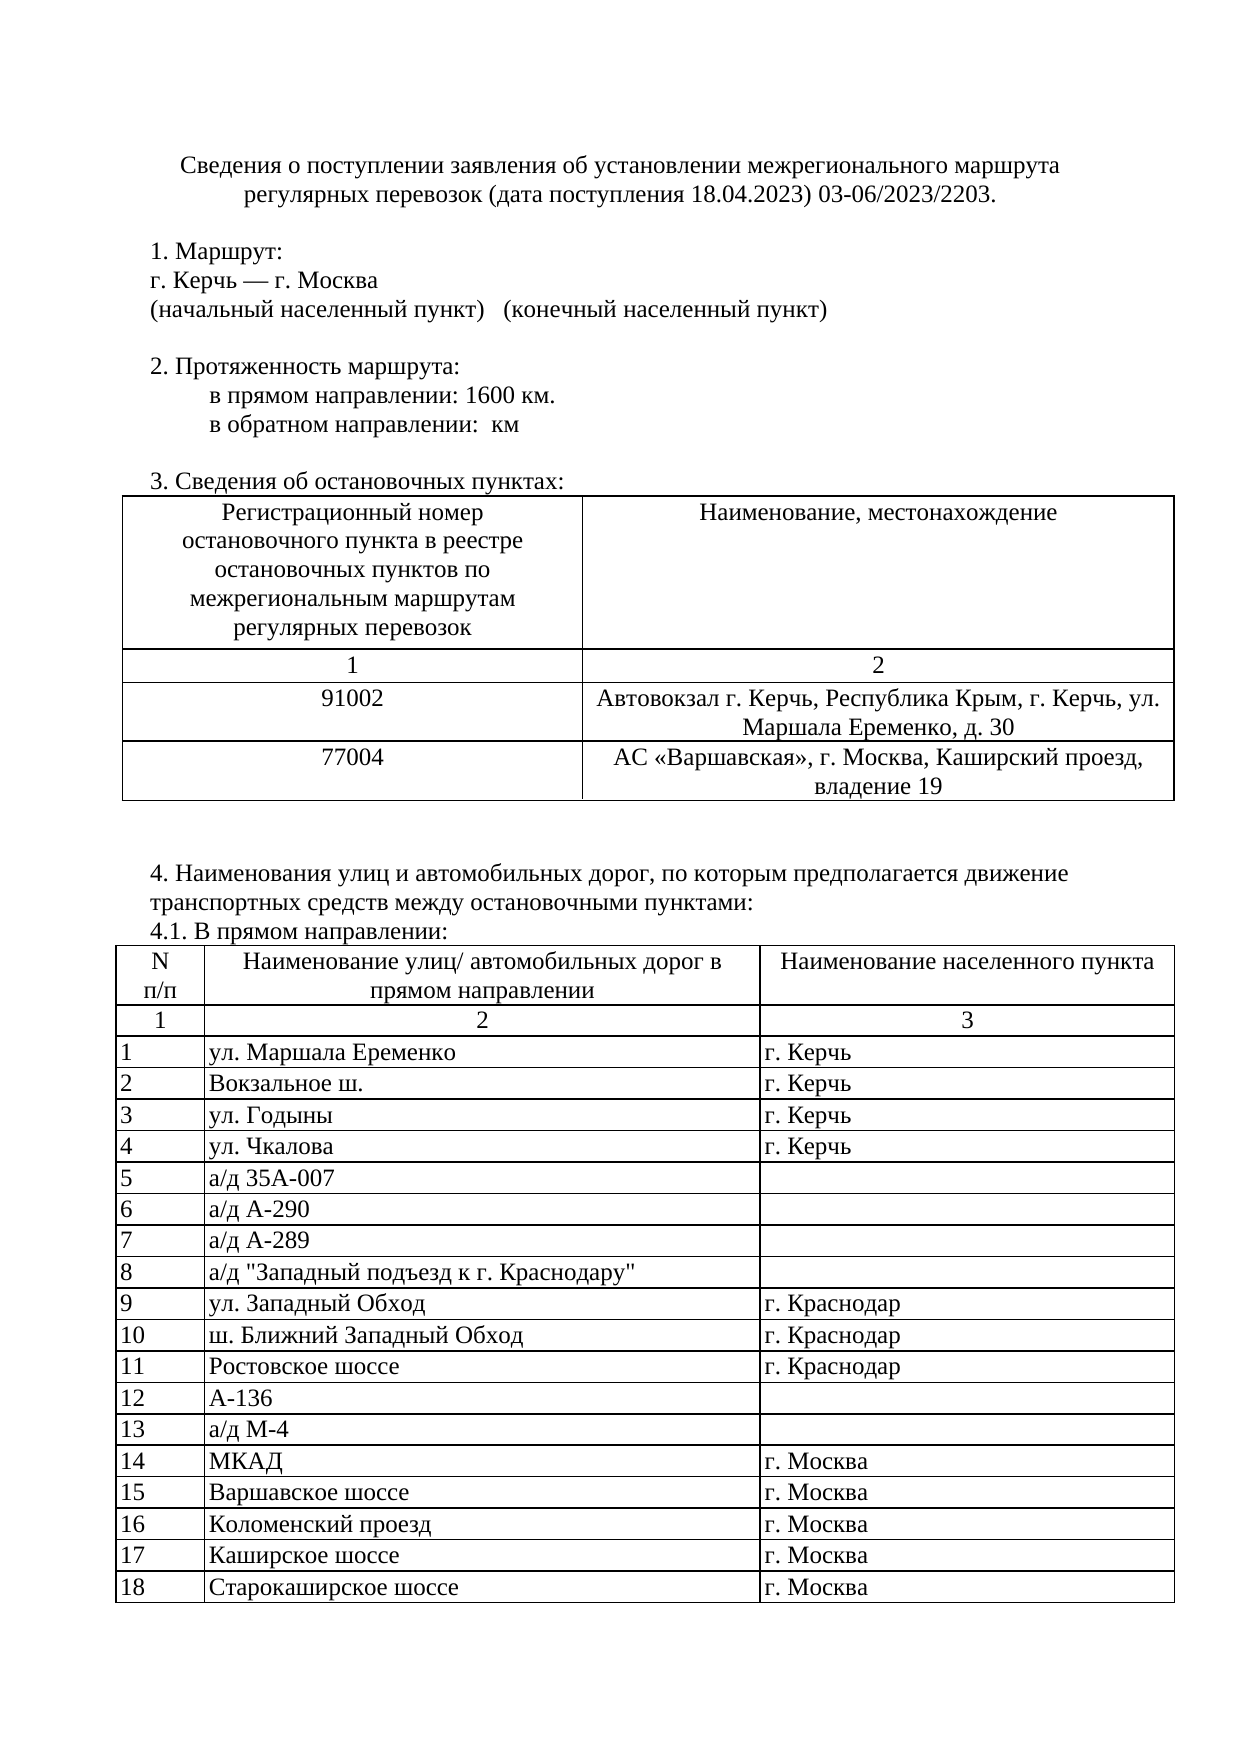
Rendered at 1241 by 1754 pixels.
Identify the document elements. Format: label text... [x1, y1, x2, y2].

table_cell 2 [205, 1006, 759, 1035]
table_cell [761, 1415, 1174, 1444]
table_cell 9 [117, 1289, 204, 1318]
table_cell 15 [117, 1477, 204, 1507]
table_cell 3 [117, 1100, 204, 1130]
table_cell 1 [117, 1006, 204, 1035]
table_cell 16 [117, 1509, 204, 1539]
table_cell 17 [117, 1540, 204, 1570]
text 3. Сведения об остановочных пунктах: [150, 466, 1090, 495]
table_cell г. Керчь [761, 1131, 1174, 1161]
table_header Наименование улиц/ автомобильных дорог в прямом направлении [205, 946, 759, 1004]
table_cell [761, 1257, 1174, 1287]
table_cell ул. Западный Обход [205, 1289, 759, 1318]
table_cell Варшавское шоссе [205, 1477, 759, 1507]
table_cell 2 [583, 650, 1173, 681]
text 1. Маршрут: [150, 236, 1090, 265]
table_cell [761, 1163, 1174, 1193]
table_cell ш. Ближний Западный Обход [205, 1320, 759, 1350]
table_cell ул. Годыны [205, 1100, 759, 1130]
table_cell г. Керчь [761, 1037, 1174, 1067]
table_cell Каширское шоссе [205, 1540, 759, 1570]
table_header Наименование, местонахождение [583, 497, 1173, 648]
table_cell Старокаширское шоссе [205, 1572, 759, 1602]
table_cell 11 [117, 1352, 204, 1381]
table_cell г. Краснодар [761, 1289, 1174, 1318]
table_cell а/д "Западный подъезд к г. Краснодару" [205, 1257, 759, 1287]
table_cell 8 [117, 1257, 204, 1287]
table_cell 2 [117, 1068, 204, 1098]
table_cell 10 [117, 1320, 204, 1350]
table_cell ул. Чкалова [205, 1131, 759, 1161]
table_cell г. Москва [761, 1446, 1174, 1476]
table_cell г. Москва [761, 1540, 1174, 1570]
table_header Наименование населенного пункта [761, 946, 1174, 1004]
table_cell 18 [117, 1572, 204, 1602]
table_cell 77004 [123, 742, 582, 799]
table_cell [761, 1194, 1174, 1224]
table_cell 1 [117, 1037, 204, 1067]
table_cell а/д М-4 [205, 1415, 759, 1444]
text 4. Наименования улиц и автомобильных дорог, по которым предполагается движение транспортных средств между остановочными пунктами: [150, 858, 1090, 916]
table_cell АС «Варшавская», г. Москва, Каширский проезд, владение 19 [583, 742, 1173, 799]
table_cell а/д А-289 [205, 1226, 759, 1256]
table_cell г. Краснодар [761, 1352, 1174, 1381]
table_cell а/д А-290 [205, 1194, 759, 1224]
table_cell МКАД [205, 1446, 759, 1476]
table_cell г. Москва [761, 1477, 1174, 1507]
table_cell 4 [117, 1131, 204, 1161]
table_cell а/д 35А-007 [205, 1163, 759, 1193]
text 2. Протяженность маршрута: [150, 351, 1090, 380]
table_cell г. Керчь [761, 1100, 1174, 1130]
table_cell Вокзальное ш. [205, 1068, 759, 1098]
table_cell 5 [117, 1163, 204, 1193]
table_cell Автовокзал г. Керчь, Республика Крым, г. Керчь, ул. Маршала Еременко, д. 30 [583, 683, 1173, 740]
table_cell 1 [123, 650, 582, 681]
text в прямом направлении: 1600 км. [150, 380, 1090, 409]
table_cell 7 [117, 1226, 204, 1256]
table_cell Коломенский проезд [205, 1509, 759, 1539]
table_cell г. Москва [761, 1509, 1174, 1539]
table_cell г. Москва [761, 1572, 1174, 1602]
table_cell ул. Маршала Еременко [205, 1037, 759, 1067]
text 4.1. В прямом направлении: [150, 916, 1090, 945]
text Сведения о поступлении заявления об установлении межрегионального маршрута регулярных перевозок (дата поступления 18.04.2023) 03-06/2023/2203. [150, 150, 1090, 207]
table_cell Ростовское шоссе [205, 1352, 759, 1381]
text в обратном направлении: км [150, 409, 1090, 437]
table_cell 91002 [123, 683, 582, 740]
table_cell 14 [117, 1446, 204, 1476]
table_header Регистрационный номер остановочного пункта в реестре остановочных пунктов по межрегиональным маршрутам регулярных перевозок [123, 497, 582, 648]
table_cell 12 [117, 1383, 204, 1413]
table_cell 3 [761, 1006, 1174, 1035]
table_cell А-136 [205, 1383, 759, 1413]
table_cell г. Краснодар [761, 1320, 1174, 1350]
table_cell г. Керчь [761, 1068, 1174, 1098]
table_cell [761, 1226, 1174, 1256]
table_cell 6 [117, 1194, 204, 1224]
text (начальный населенный пункт) (конечный населенный пункт) [150, 294, 1090, 322]
table_cell [761, 1383, 1174, 1413]
table_header N п/п [117, 946, 204, 1004]
table_cell 13 [117, 1415, 204, 1444]
text г. Керчь — г. Москва [150, 265, 1090, 294]
